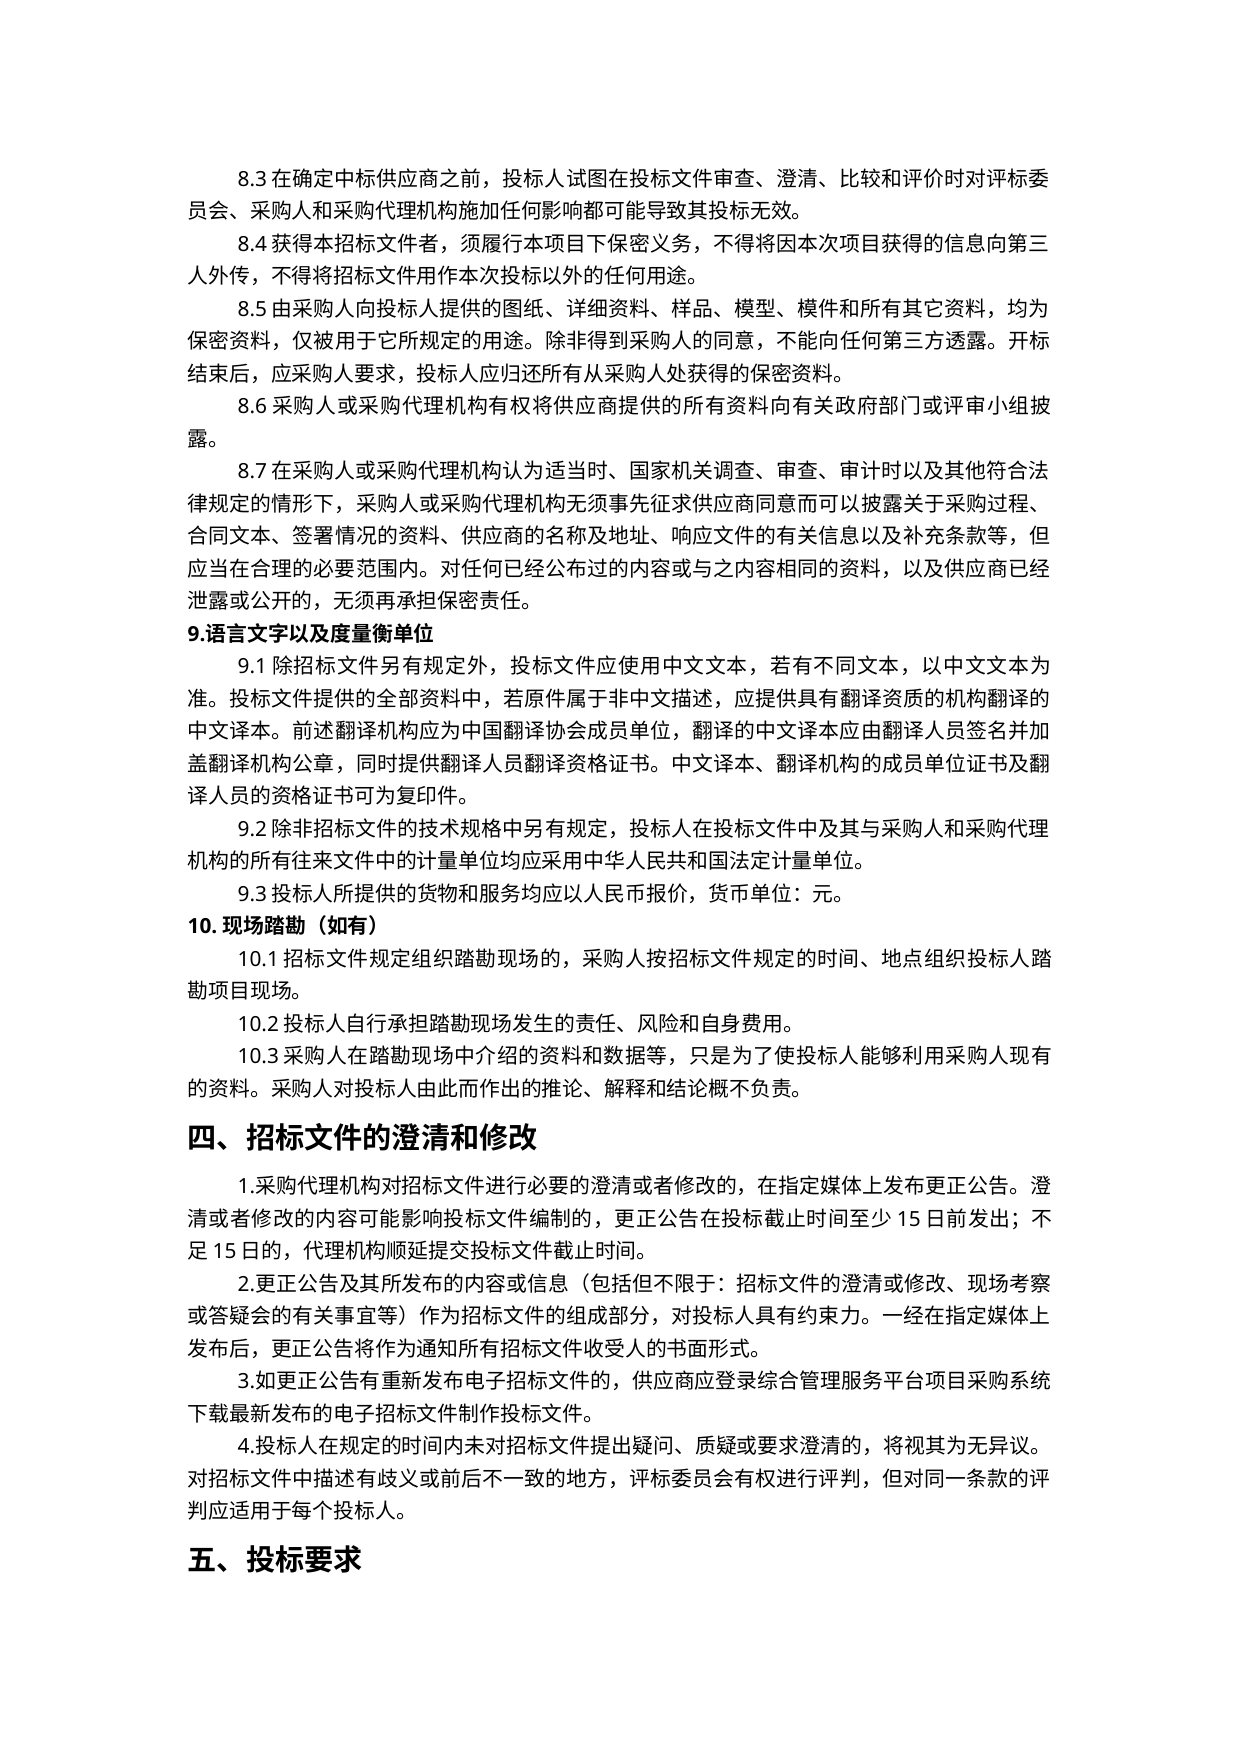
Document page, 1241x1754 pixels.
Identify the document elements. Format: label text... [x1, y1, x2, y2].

text 10.3采购人在踏勘现场中介绍的资料和数据等，只是为了使投标人能够利用采购人现有的资料。采购人对投标人由此而作出的推论、解释和结论概不负责。 [187, 1039, 1053, 1104]
text 8.4获得本招标文件者，须履行本项目下保密义务，不得将因本次项目获得的信息向第三人外传，不得将招标文件用作本次投标以外的任何用途。 [187, 227, 1053, 292]
text 8.3在确定中标供应商之前，投标人试图在投标文件审查、澄清、比较和评价时对评标委员会、采购人和采购代理机构施加任何影响都可能导致其投标无效。 [187, 162, 1053, 227]
text 9.语言文字以及度量衡单位 [187, 617, 1053, 649]
text 9.3投标人所提供的货物和服务均应以人民币报价，货币单位：元。 [187, 877, 1053, 909]
text 2.更正公告及其所发布的内容或信息（包括但不限于：招标文件的澄清或修改、现场考察或答疑会的有关事宜等）作为招标文件的组成部分，对投标人具有约束力。一经在指定媒体上发布后，更正公告将作为通知所有招标文件收受人的书面形式。 [187, 1267, 1053, 1364]
text 8.7在采购人或采购代理机构认为适当时、国家机关调查、审查、审计时以及其他符合法律规定的情形下，采购人或采购代理机构无须事先征求供应商同意而可以披露关于采购过程、合同文本、签署情况的资料、供应商的名称及地址、响应文件的有关信息以及补充条款等，但应当在合理的必要范围内。对任何已经公布过的内容或与之内容相同的资料，以及供应商已经泄露或公开的，无须再承担保密责任。 [187, 454, 1053, 617]
text 1.采购代理机构对招标文件进行必要的澄清或者修改的，在指定媒体上发布更正公告。澄清或者修改的内容可能影响投标文件编制的，更正公告在投标截止时间至少15日前发出；不足15日的，代理机构顺延提交投标文件截止时间。 [187, 1169, 1053, 1267]
text 四、招标文件的澄清和修改 [187, 1104, 1053, 1169]
text 3.如更正公告有重新发布电子招标文件的，供应商应登录综合管理服务平台项目采购系统下载最新发布的电子招标文件制作投标文件。 [187, 1364, 1053, 1429]
text 10. 现场踏勘（如有） [187, 909, 1053, 942]
text 9.2除非招标文件的技术规格中另有规定，投标人在投标文件中及其与采购人和采购代理机构的所有往来文件中的计量单位均应采用中华人民共和国法定计量单位。 [187, 812, 1053, 877]
text 8.5由采购人向投标人提供的图纸、详细资料、样品、模型、模件和所有其它资料，均为保密资料，仅被用于它所规定的用途。除非得到采购人的同意，不能向任何第三方透露。开标结束后，应采购人要求，投标人应归还所有从采购人处获得的保密资料。 [187, 292, 1053, 389]
text 9.1除招标文件另有规定外，投标文件应使用中文文本，若有不同文本，以中文文本为准。投标文件提供的全部资料中，若原件属于非中文描述，应提供具有翻译资质的机构翻译的中文译本。前述翻译机构应为中国翻译协会成员单位，翻译的中文译本应由翻译人员签名并加盖翻译机构公章，同时提供翻译人员翻译资格证书。中文译本、翻译机构的成员单位证书及翻译人员的资格证书可为复印件。 [187, 649, 1053, 812]
text 8.6采购人或采购代理机构有权将供应商提供的所有资料向有关政府部门或评审小组披露。 [187, 389, 1053, 454]
text 五、投标要求 [187, 1527, 1053, 1592]
text 4.投标人在规定的时间内未对招标文件提出疑问、质疑或要求澄清的，将视其为无异议。对招标文件中描述有歧义或前后不一致的地方，评标委员会有权进行评判，但对同一条款的评判应适用于每个投标人。 [187, 1429, 1053, 1527]
text 10.1招标文件规定组织踏勘现场的，采购人按招标文件规定的时间、地点组织投标人踏勘项目现场。 [187, 942, 1053, 1007]
text 10.2投标人自行承担踏勘现场发生的责任、风险和自身费用。 [187, 1007, 1053, 1039]
